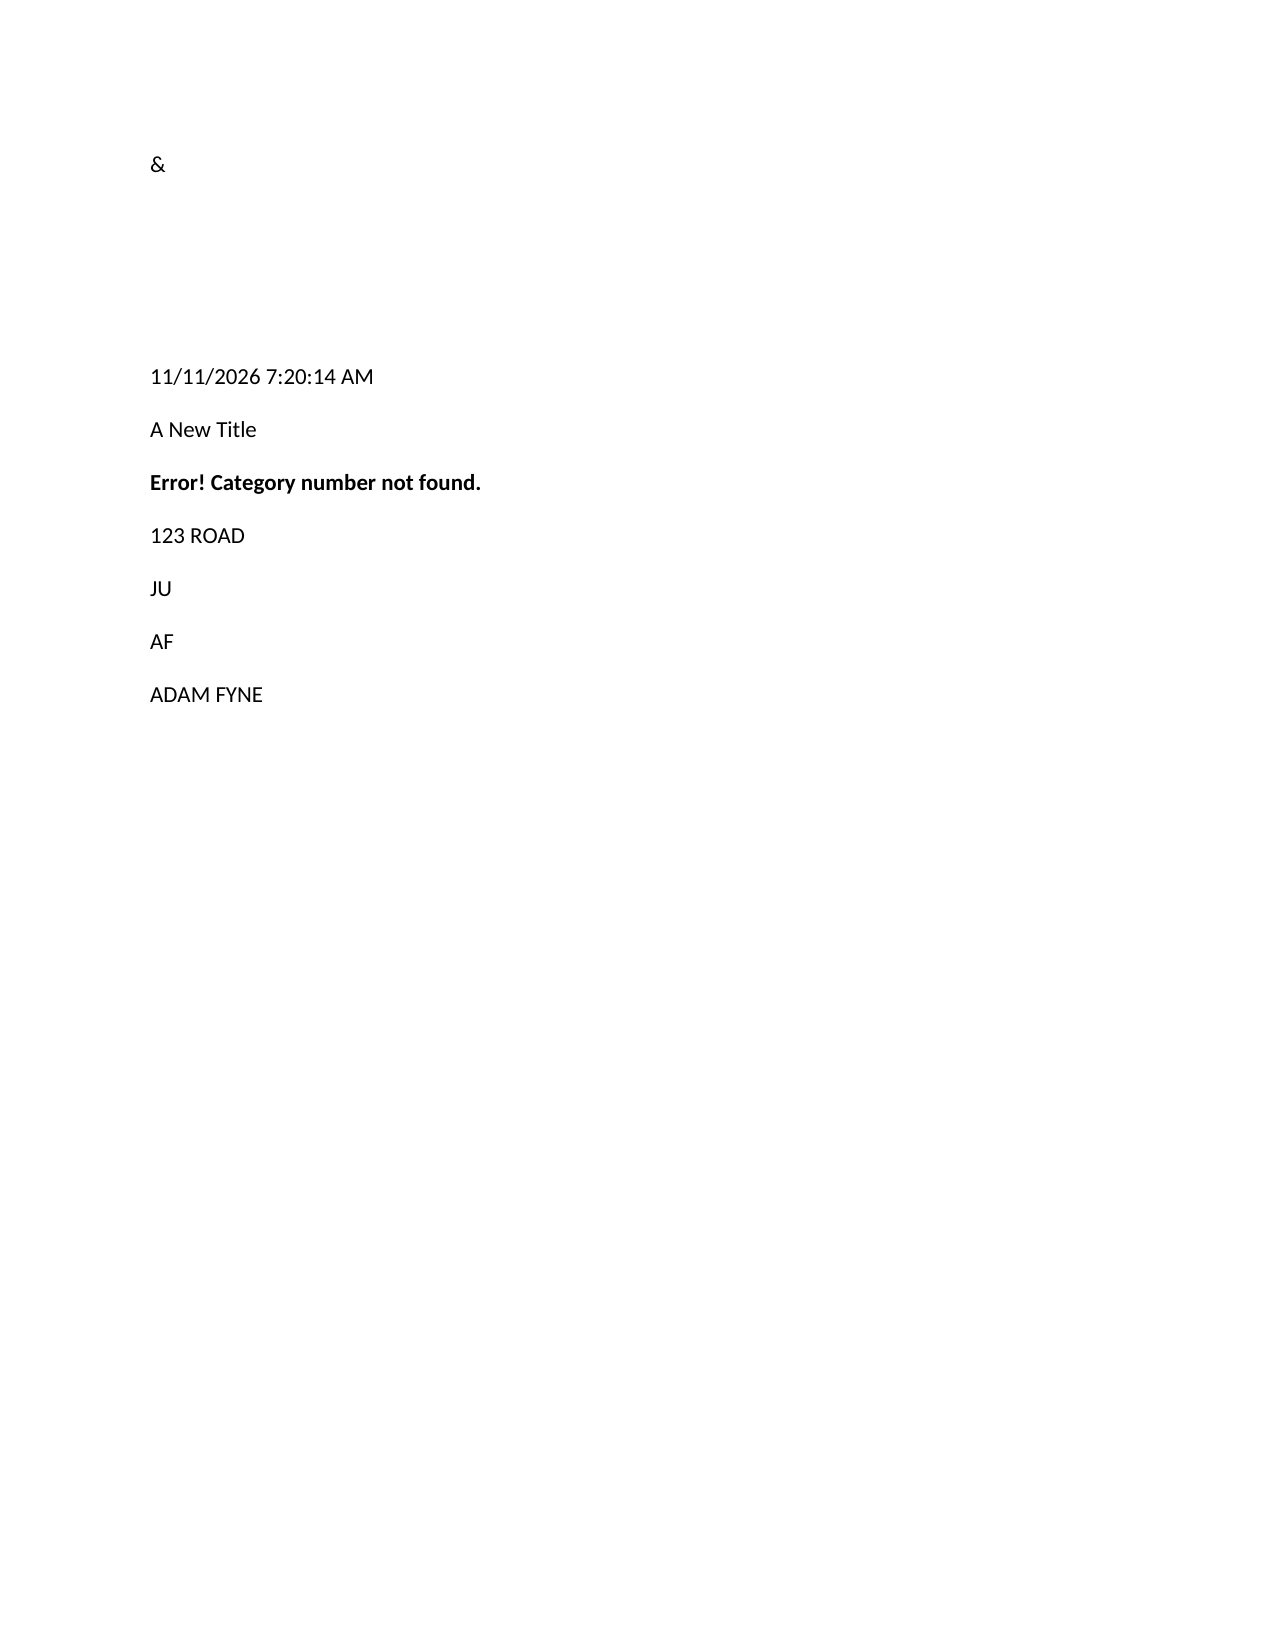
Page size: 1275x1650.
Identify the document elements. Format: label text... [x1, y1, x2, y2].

text 123 ROAD [150, 521, 1125, 549]
text A New Title [150, 415, 1125, 443]
text 13/01/2025 10:05:07 AM [150, 362, 1125, 390]
text Error! Category number not found. [150, 468, 1125, 496]
text AF [150, 627, 1125, 655]
text ADAM FYNE [150, 680, 1125, 708]
text JU [150, 574, 1125, 602]
